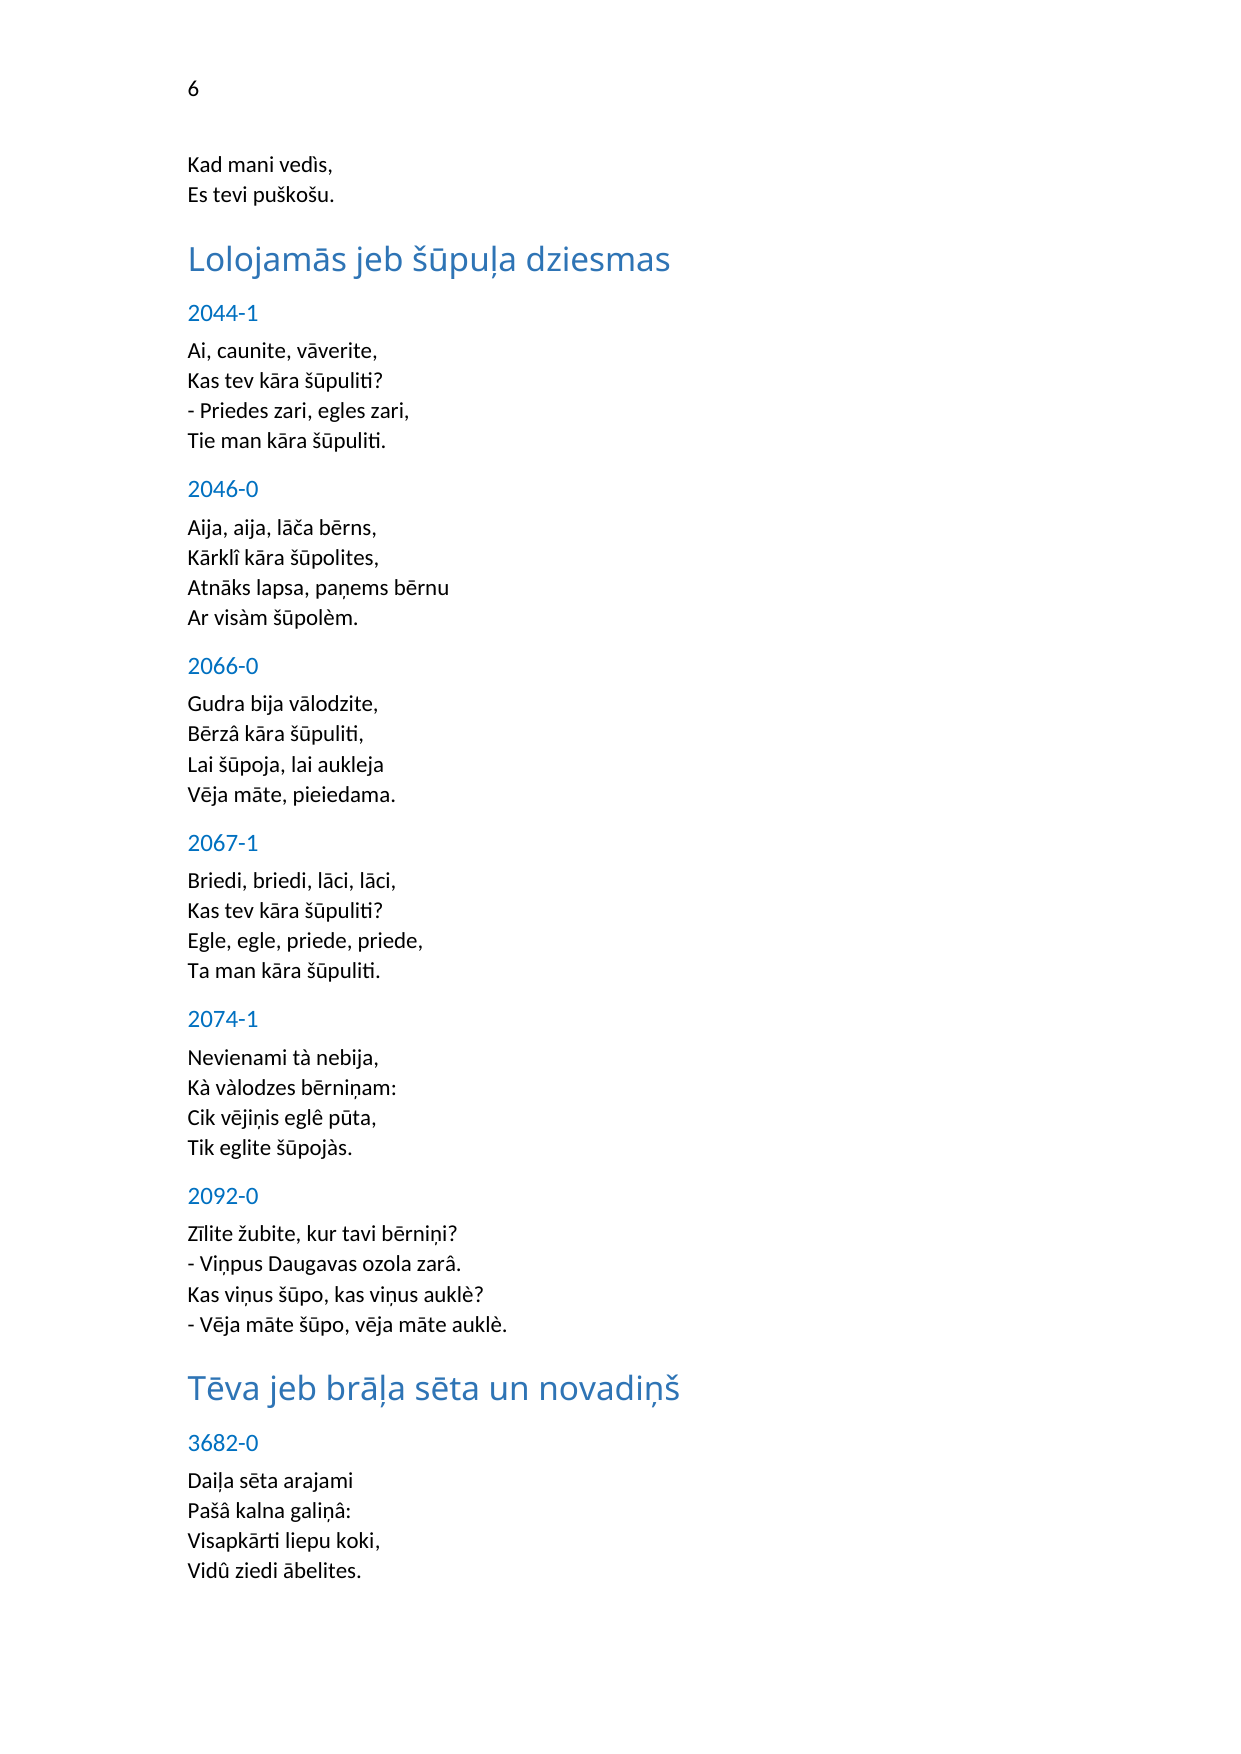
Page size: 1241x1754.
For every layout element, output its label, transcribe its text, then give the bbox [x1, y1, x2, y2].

text 2067-1 [187, 827, 1053, 857]
text 2092-0 [187, 1180, 1053, 1211]
text 3682-0 [187, 1427, 1053, 1457]
text Gudra bija vālodzite, Bērzâ kāra šūpuliti, Lai šūpoja, lai aukleja Vēja māte, pieiedama. [187, 689, 1053, 808]
subtitle Tēva jeb brāļa sēta un novadiņš [187, 1365, 1053, 1411]
text 2074-1 [187, 1003, 1053, 1034]
text 2044-1 [187, 297, 1053, 327]
text 2046-0 [187, 473, 1053, 504]
text 2066-0 [187, 650, 1053, 681]
text Briedi, briedi, lāci, lāci, Kas tev kāra šūpuliti? Egle, egle, priede, priede, Ta man kāra šūpuliti. [187, 866, 1053, 985]
subtitle Lolojamās jeb šūpuļa dziesmas [187, 235, 1053, 281]
text Nevienami tà nebija, Kà vàlodzes bērniņam: Cik vējiņis eglê pūta, Tik eglite šūpojàs. [187, 1043, 1053, 1161]
text Ai, caunite, vāverite, Kas tev kāra šūpuliti? - Priedes zari, egles zari, Tie man kāra šūpuliti. [187, 336, 1053, 455]
text Aija, aija, lāča bērns, Kārklî kāra šūpolites, Atnāks lapsa, paņems bērnu Ar visàm šūpolèm. [187, 513, 1053, 631]
text Zīlite žubite, kur tavi bērniņi? - Viņpus Daugavas ozola zarâ. Kas viņus šūpo, kas viņus auklè? - Vēja māte šūpo, vēja māte auklè. [187, 1219, 1053, 1338]
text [187, 150, 1053, 208]
text Daiļa sēta arajami Pašâ kalna galiņâ: Visapkārti liepu koki, Vidû ziedi ābelites. [187, 1466, 1053, 1584]
